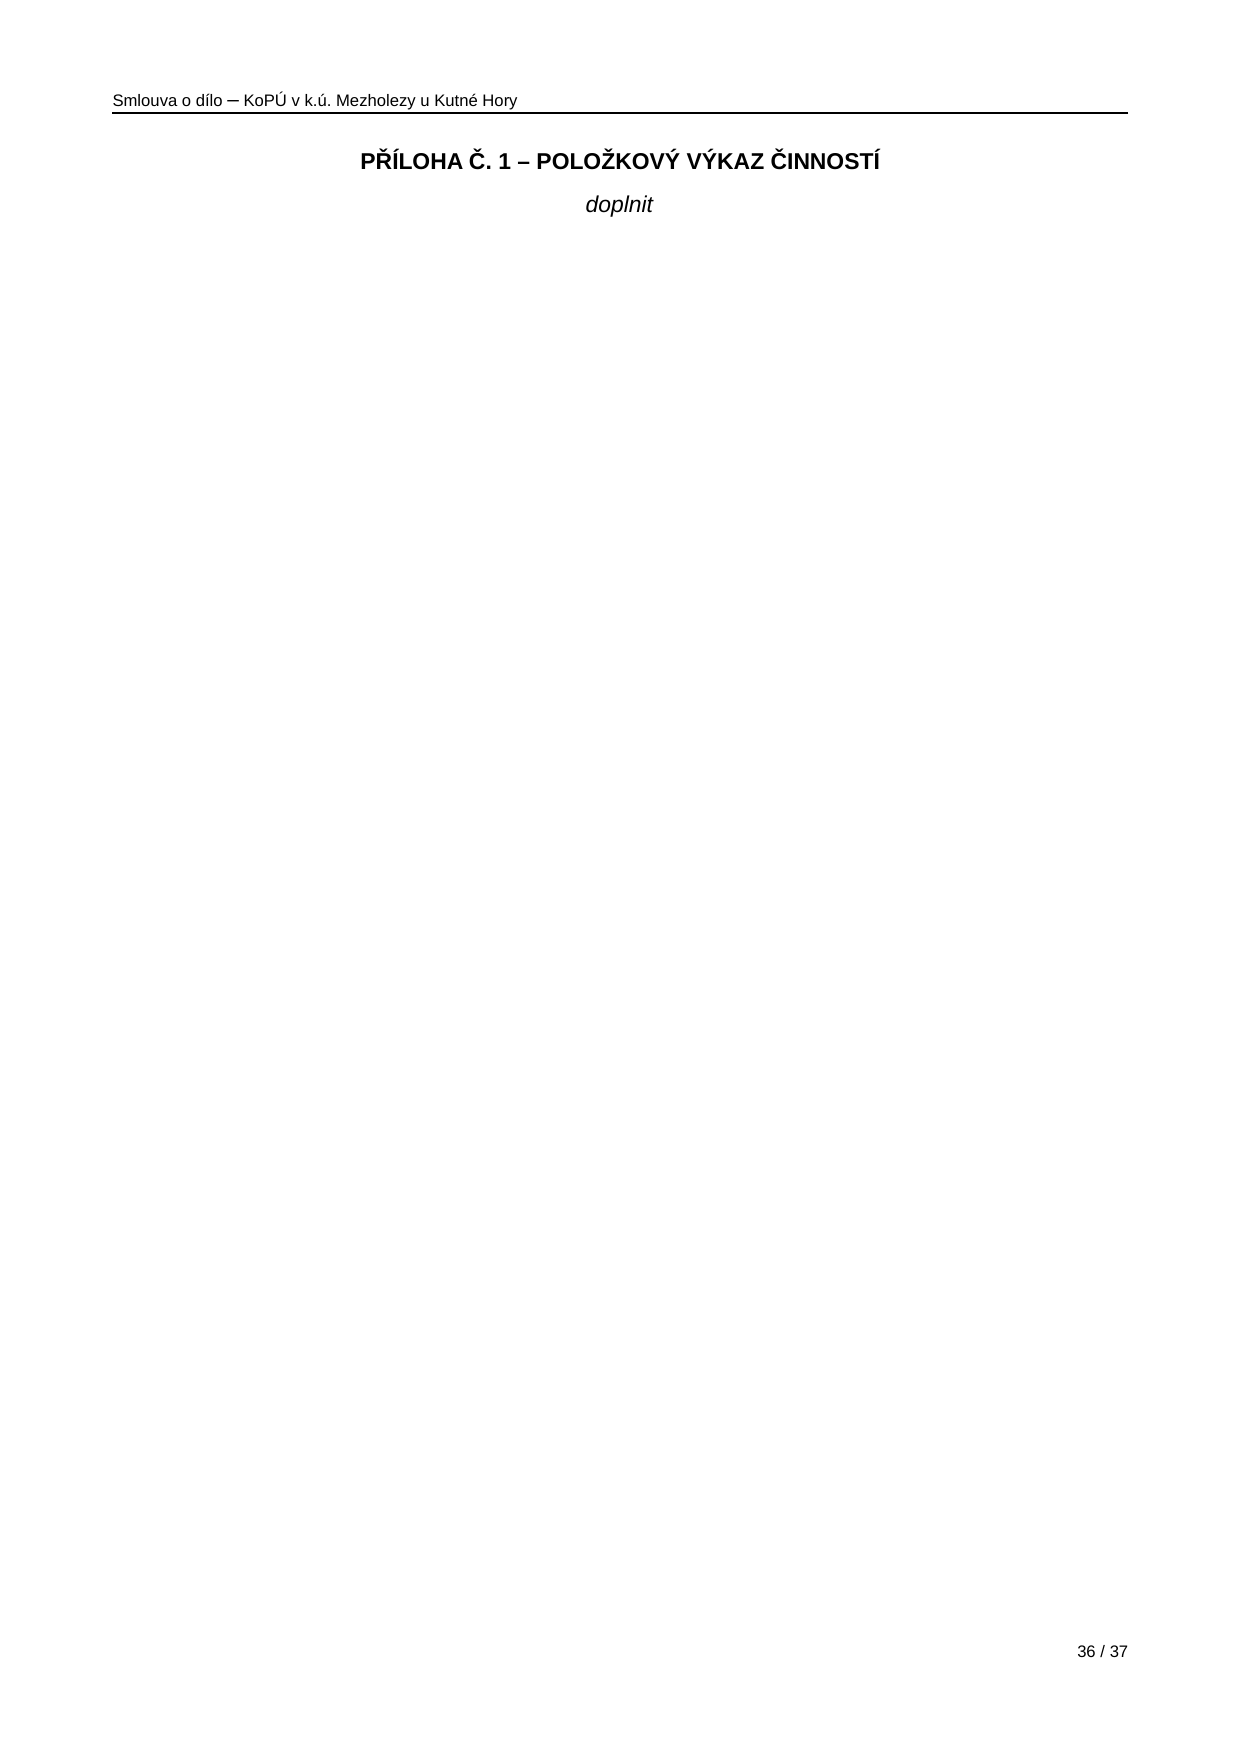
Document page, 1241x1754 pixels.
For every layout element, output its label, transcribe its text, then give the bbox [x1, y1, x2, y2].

text Příloha č. 1 – Položkový výkaz Činností [112, 148, 1128, 174]
text doplnit [112, 191, 1128, 217]
